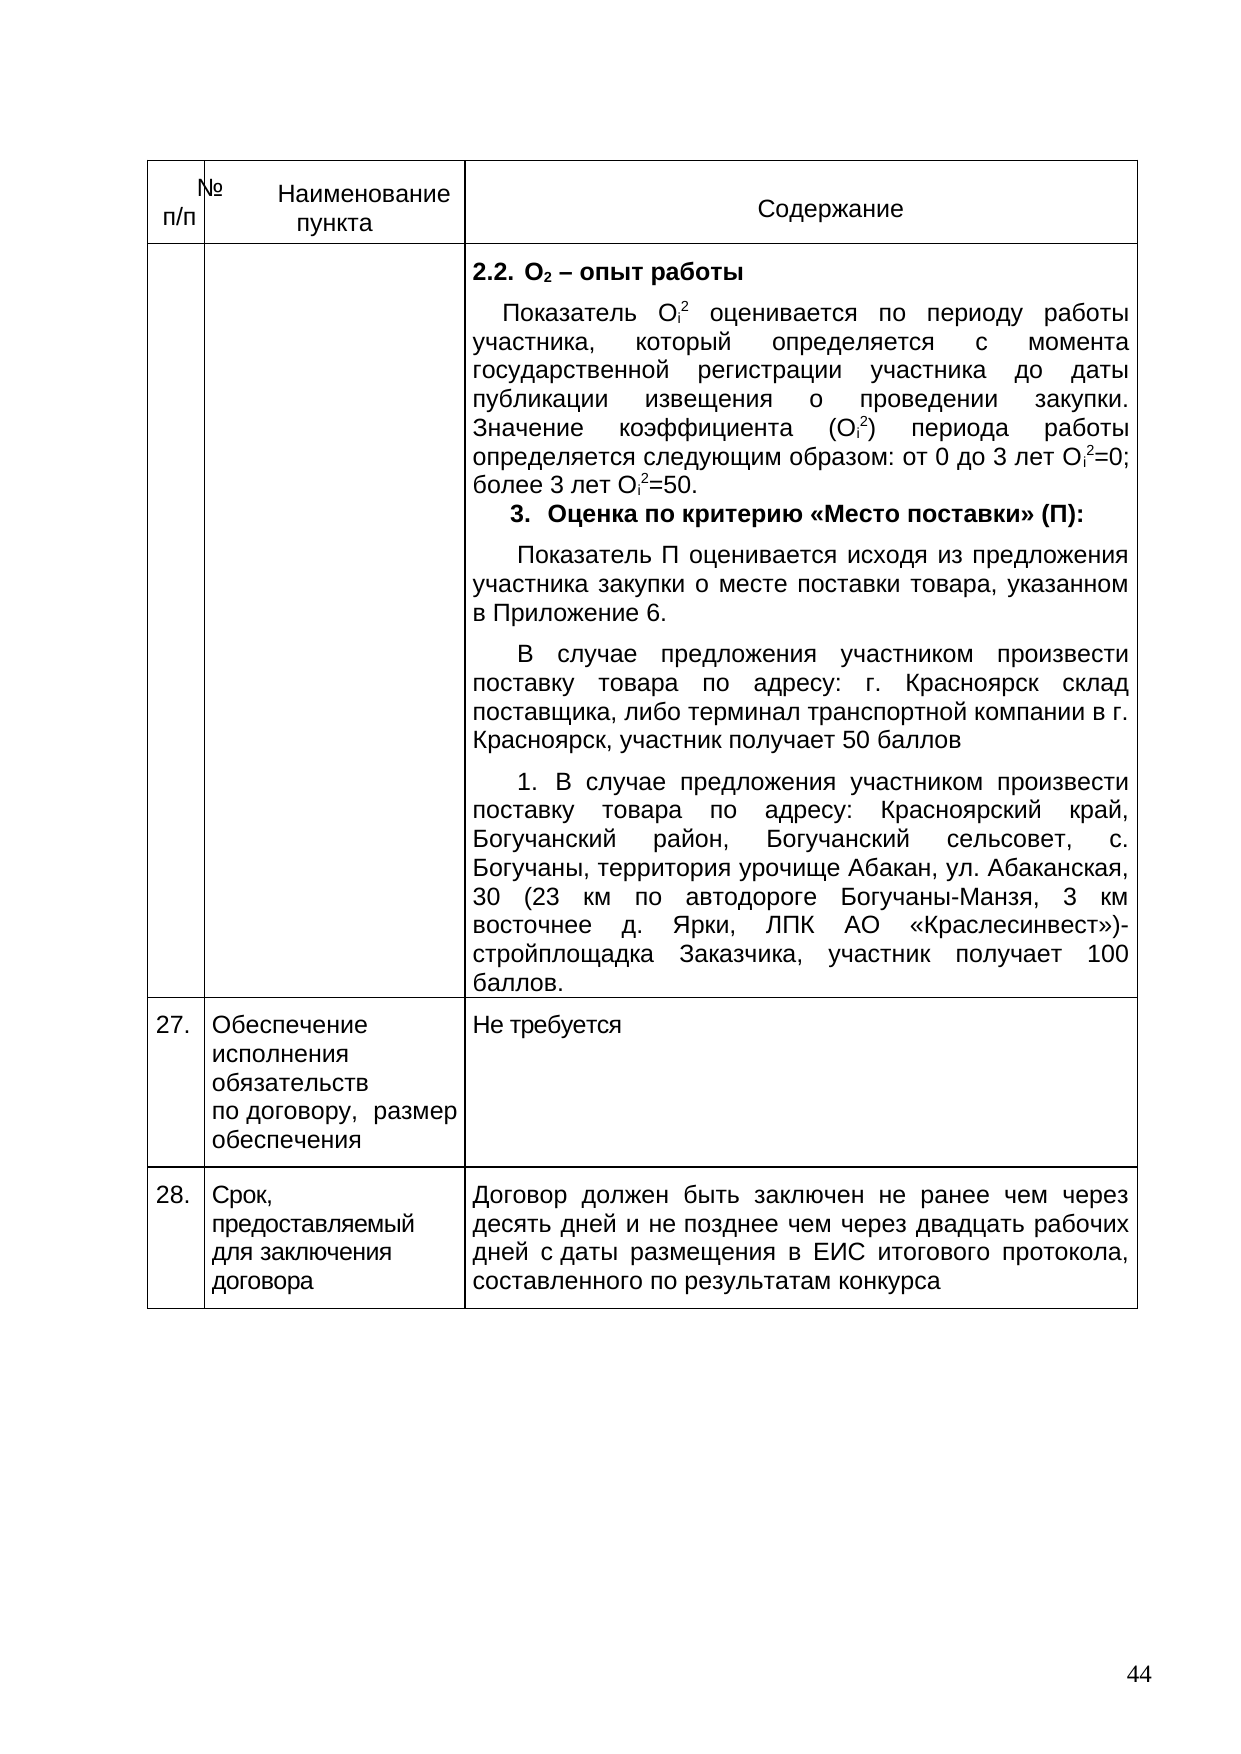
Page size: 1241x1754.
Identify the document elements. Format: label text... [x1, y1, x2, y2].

table_cell [148, 244, 204, 997]
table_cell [466, 244, 1137, 997]
table_header № п/п [148, 161, 204, 243]
table_cell [148, 998, 204, 1166]
table_cell [148, 1168, 204, 1307]
table_header Содержание [466, 161, 1137, 243]
table_header Наименование пункта [205, 161, 464, 243]
table_cell Срок, предоставляемый для заключения договора [205, 1168, 464, 1307]
table_cell Договор должен быть заключен не ранее чем через десять дней и не позднее чем через двадцать рабочих дней с даты размещения в ЕИС итогового протокола, составленного по результатам конкурса [466, 1168, 1137, 1307]
table_cell Не требуется [466, 998, 1137, 1166]
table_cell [205, 244, 464, 997]
table_cell Обеспечение исполнения обязательств по договору, размер обеспечения [205, 998, 464, 1166]
